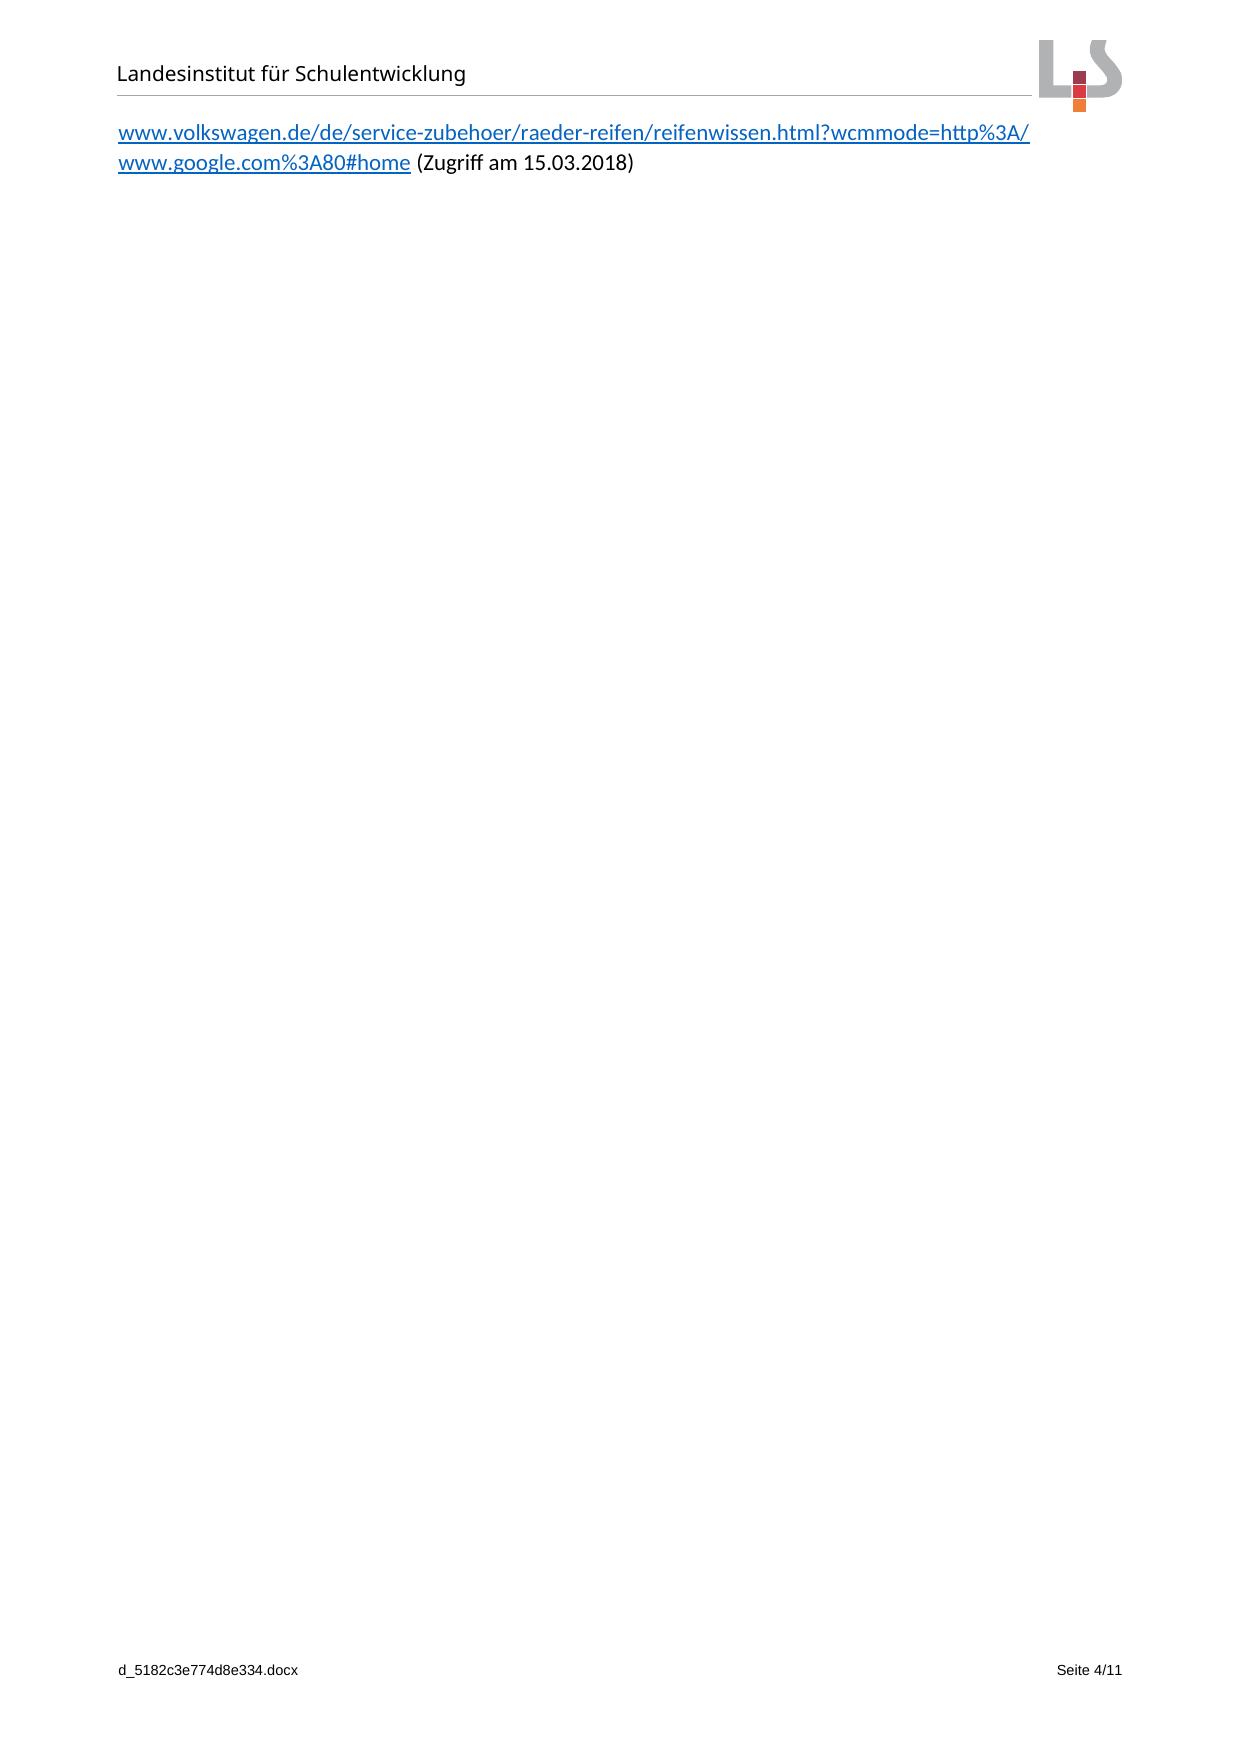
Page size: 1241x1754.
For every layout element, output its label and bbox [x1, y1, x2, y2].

text [118, 118, 1122, 176]
